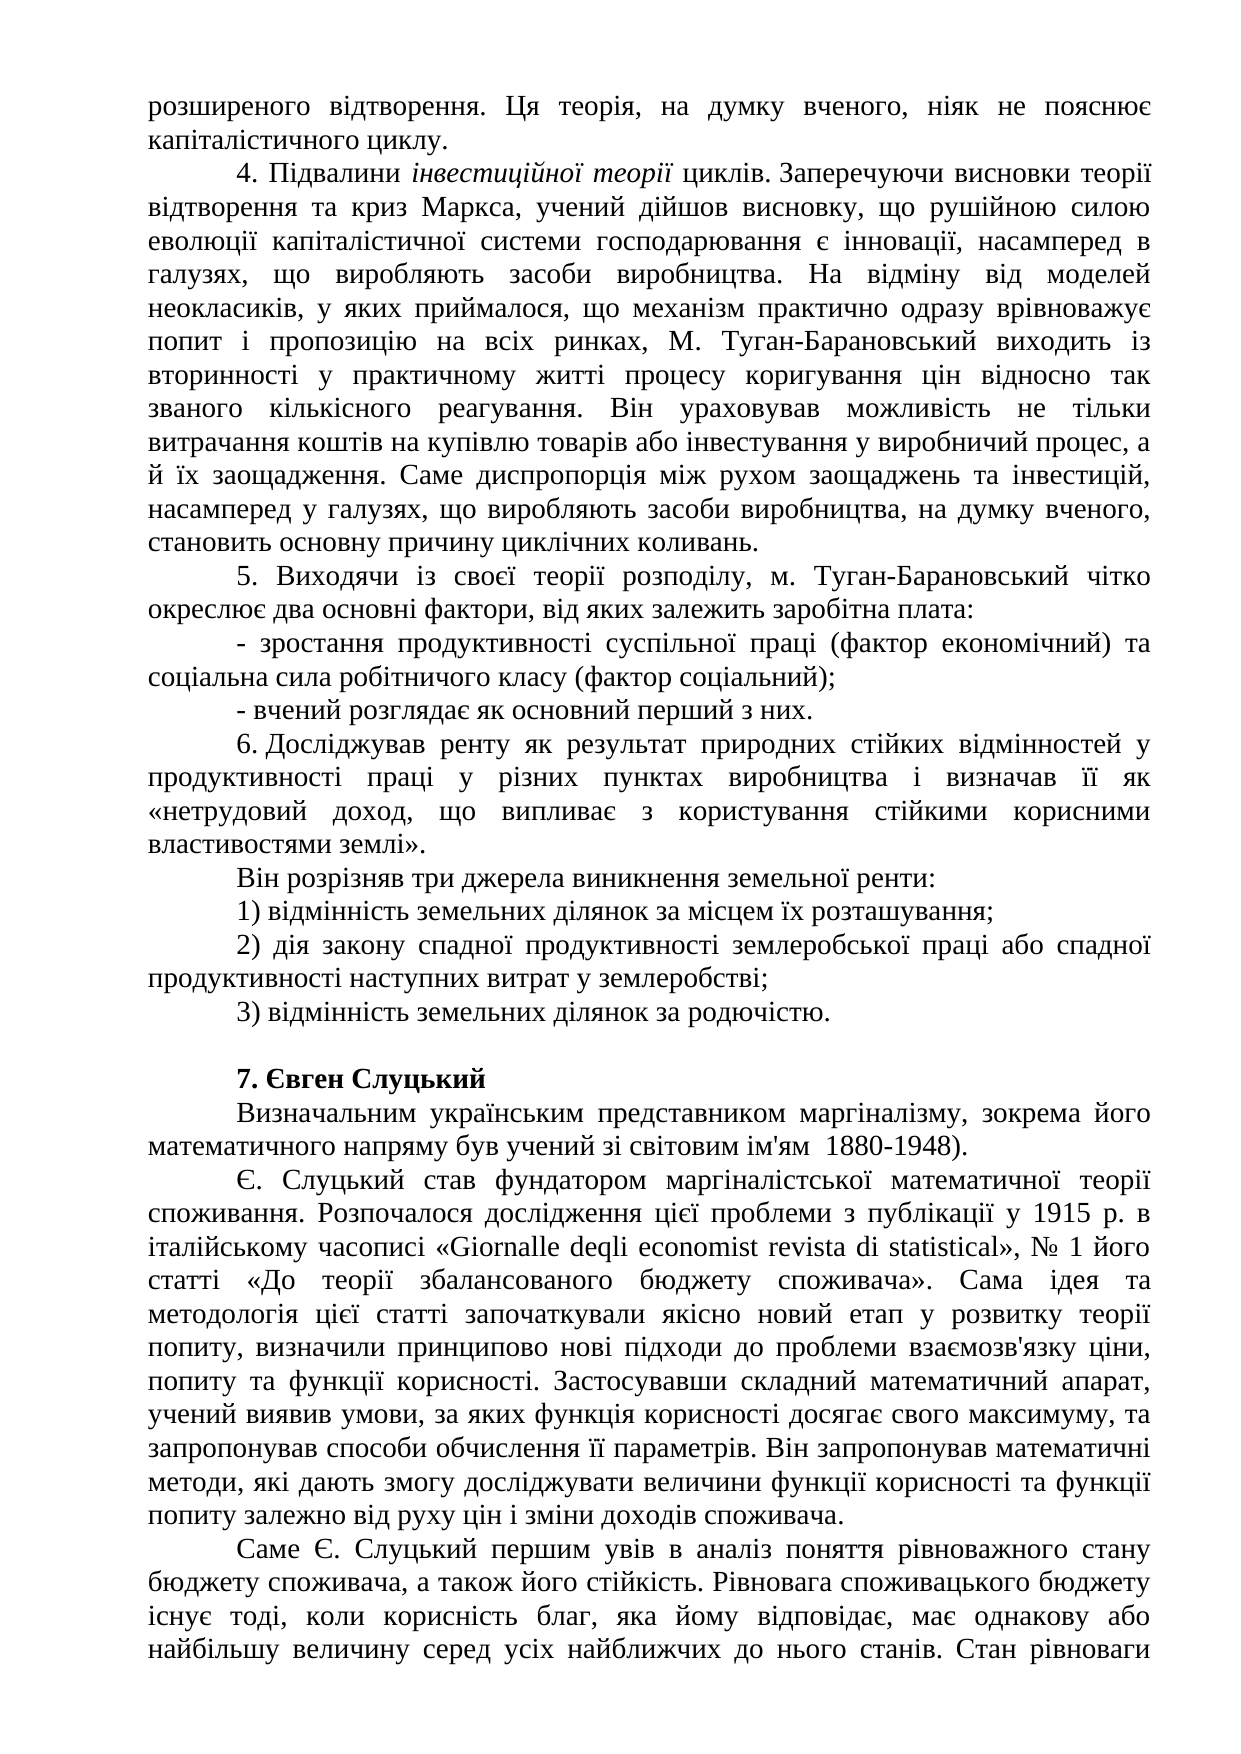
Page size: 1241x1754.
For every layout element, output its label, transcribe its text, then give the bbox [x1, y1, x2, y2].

text 7. Євген Слуцький [148, 1061, 1152, 1095]
text 5. Виходячи із своєї теорії розподілу, м. Туган-Барановський чітко окреслює два основні фактори, від яких залежить заробітна плата: [148, 558, 1152, 625]
text 6. Досліджував ренту як результат природних стійких відмінностей у продуктивності праці у різних пунктах виробництва і визначав її як «нетрудовий доход, що випливає з користування стійкими корисними властивостями землі». [148, 726, 1152, 860]
text 2) дія закону спадної продуктивності землеробської праці або спадної продуктивності наступних витрат у землеробстві; [148, 927, 1152, 994]
text - зростання продуктивності суспільної праці (фактор економічний) та соціальна сила робітничого класу (фактор соціальний); [148, 625, 1152, 692]
text 4. Підвалини інвестиційної теорії циклів. Заперечуючи висновки теорії відтворення та криз Маркса, учений дійшов висновку, що рушійною силою еволюції капіталістичної системи господарювання є інновації, насамперед в галузях, що виробляють засоби виробництва. На відміну від моделей неокласиків, у яких приймалося, що механізм практично одразу врівноважує попит і пропозицію на всіх ринках, М. Туган-Барановський виходить із вторинності у практичному житті процесу коригування цін відносно так званого кількісного реагування. Він ураховував можливість не тільки витрачання коштів на купівлю товарів або інвестування у виробничий процес, а й їх заощадження. Саме диспропорція між рухом заощаджень та інвестицій, насамперед у галузях, що виробляють засоби виробництва, на думку вченого, становить основну причину циклічних коливань. [148, 156, 1152, 558]
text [148, 88, 1152, 156]
text Є. Слуцький став фундатором маргіналістської математичної теорії споживання. Розпочалося дослідження цієї проблеми з публікації у 1915 р. в італійському часописі «Giornalle deqli economist revista di statistical», № 1 його статті «До теорії збалансованого бюджету споживача». Сама ідея та методологія цієї статті започаткували якісно новий етап у розвитку теорії попиту, визначили принципово нові підходи до проблеми взаємозв'язку ціни, попиту та функції корисності. Застосувавши складний математичний апарат, учений виявив умови, за яких функція корисності досягає свого максимуму, та запропонував способи обчислення її параметрів. Він запропонував математичні методи, які дають змогу досліджувати величини функції корисності та функції попиту залежно від руху цін і зміни доходів споживача. [148, 1162, 1152, 1531]
text 1) відмінність земельних ділянок за місцем їх розташування; [148, 893, 1152, 927]
text Визначальним українським представником маргіналізму, зокрема його математичного напряму був учений зі світовим ім'ям 1880-1948). [148, 1095, 1152, 1162]
text - вчений розглядає як основний перший з них. [148, 692, 1152, 726]
text 3) відмінність земельних ділянок за родючістю. [148, 994, 1152, 1028]
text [148, 1531, 1152, 1665]
text Він розрізняв три джерела виникнення земельної ренти: [148, 860, 1152, 893]
